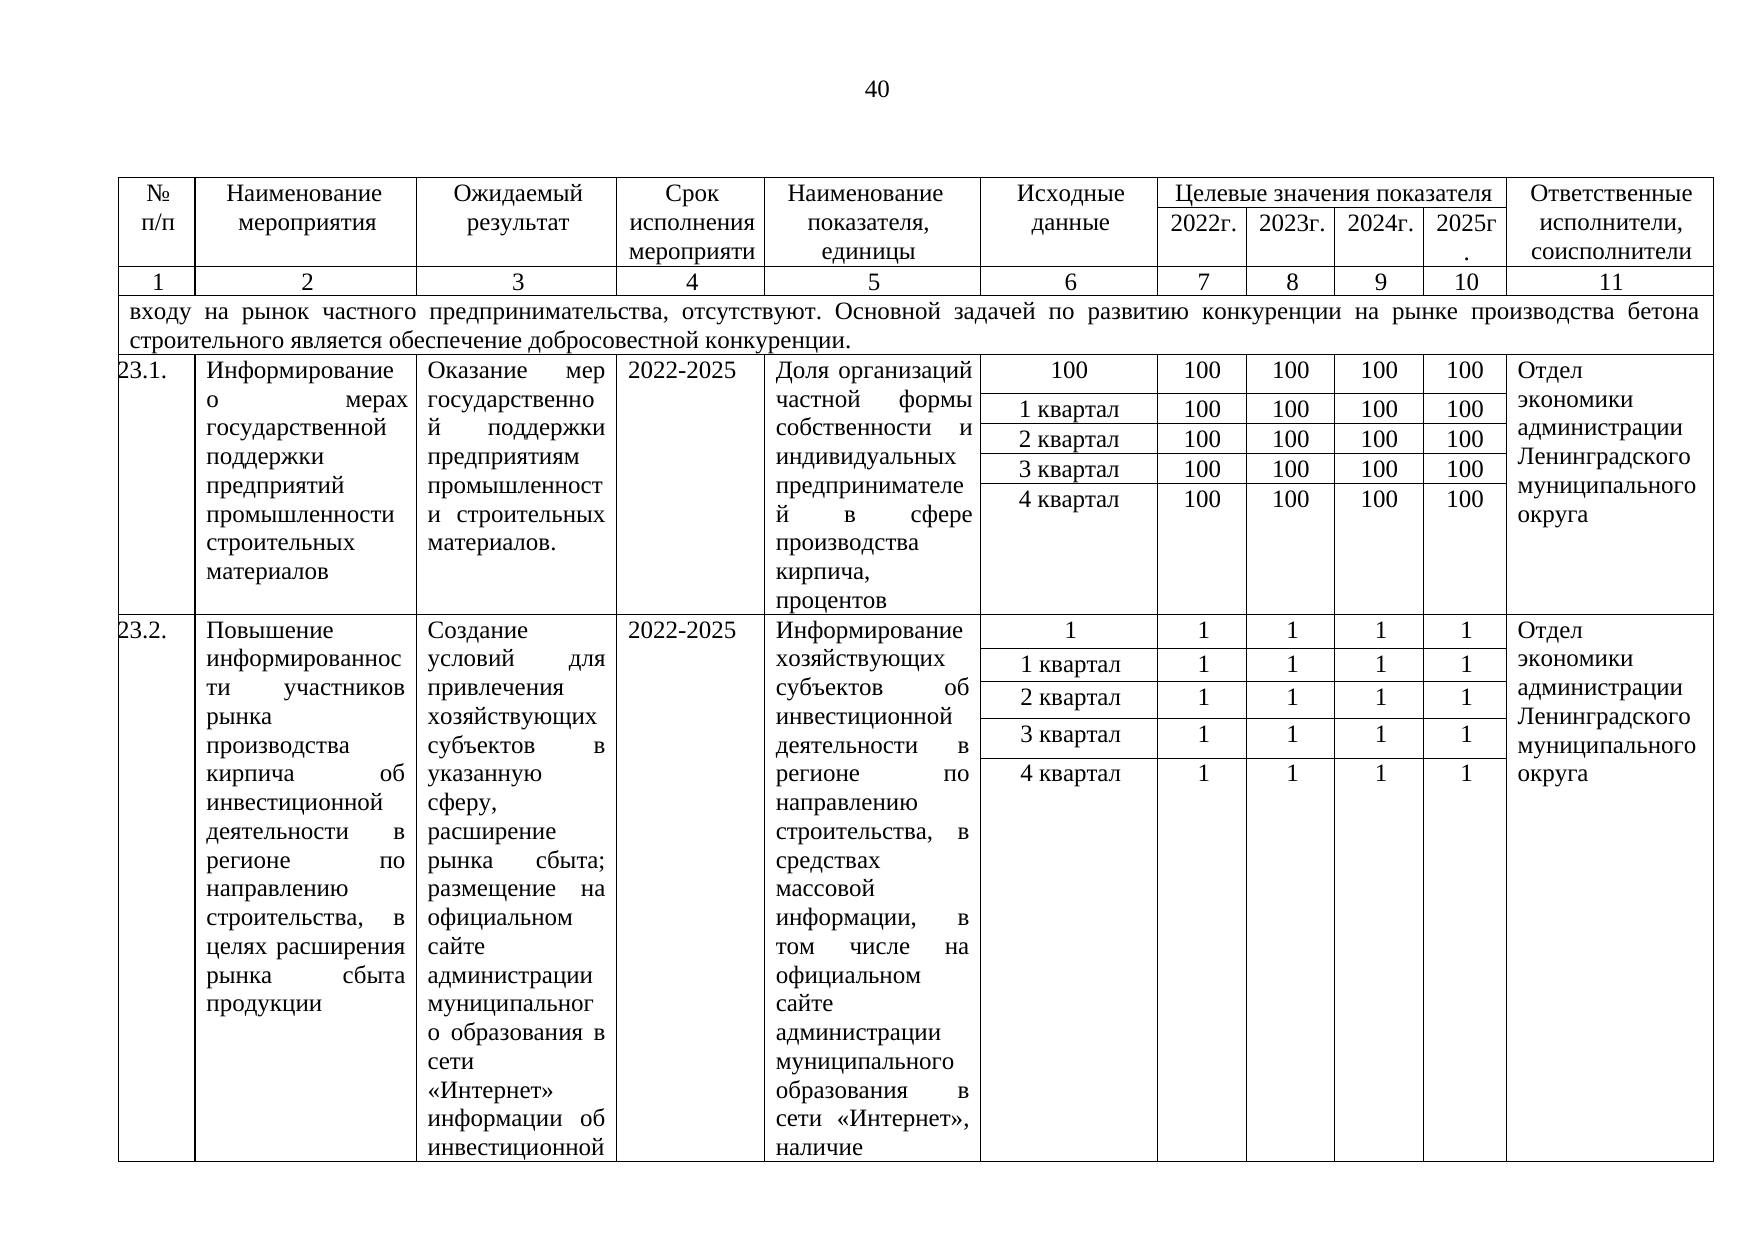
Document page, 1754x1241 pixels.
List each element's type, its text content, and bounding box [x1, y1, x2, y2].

table_cell 2024г. [1335, 208, 1423, 266]
table_cell 100 [1424, 454, 1506, 483]
table_cell 1 [1158, 759, 1246, 1161]
table_cell Доля организаций частной формы собственности и индивидуальных предпринимателей в сфере производства кирпича, процентов [765, 355, 980, 614]
table_cell 11 [1507, 267, 1713, 295]
table_cell 8 [1247, 267, 1334, 295]
table_cell 1 [1335, 649, 1423, 681]
table_cell 1 квартал [981, 394, 1157, 423]
table_cell Информирование хозяйствующих субъектов об инвестиционной деятельности в регионе по направлению строительства, в средствах массовой информации, в том числе на официальном сайте администрации муниципального образования в сети «Интернет», наличие информации [765, 615, 980, 1161]
table_cell 100 [1158, 454, 1246, 483]
table_header Ожидаемый результат [417, 178, 616, 266]
table_cell 100 [1335, 454, 1423, 483]
table_header Срок исполнения мероприятия, годы [617, 178, 764, 266]
table_cell 100 [1335, 355, 1423, 393]
table_cell 2023г. [1247, 208, 1334, 266]
table_cell 2 [196, 267, 416, 295]
table_header Целевые значения показателя [1158, 178, 1506, 207]
table_cell 100 [1335, 484, 1423, 614]
table_cell Повышение информированности участников рынка производства кирпича об инвестиционной деятельности в регионе по направлению строительства, в целях расширения рынка сбыта продукции [196, 615, 416, 1161]
table_header Ответственные исполнители, соисполнители [1507, 178, 1713, 266]
table_header Исходные данные [981, 178, 1157, 266]
table_header Наименование мероприятия [196, 178, 416, 266]
table_cell 1 [1158, 615, 1246, 648]
table_cell 6 [981, 267, 1157, 295]
table_cell 1 [1247, 759, 1334, 1161]
table_cell 100 [1247, 454, 1334, 483]
table_cell Отдел экономики администрации Ленинградскогомуниципального округа [1507, 355, 1713, 614]
table_cell 1 [1247, 719, 1334, 757]
table_cell 100 [1158, 394, 1246, 423]
table_cell 2022-2025 [617, 615, 764, 1161]
table_cell 1 [981, 615, 1157, 648]
table_cell Создание условий для привлечения хозяйствующих субъектов в указанную сферу, расширение рынка сбыта; размещение на официальном сайте администрации муниципального образования в сети «Интернет» информации об инвестиционной деятельности в регионе по направлению строительства [417, 615, 616, 1161]
table_cell 1 [1247, 682, 1334, 718]
table_cell 100 [1424, 394, 1506, 423]
table_cell Информирование о мерах государственной поддержки предприятий промышленности строительных материалов [196, 355, 416, 614]
table_cell 100 [1247, 394, 1334, 423]
table_cell 4 [617, 267, 764, 295]
table_cell 1 [1247, 649, 1334, 681]
table_cell 4 квартал [981, 484, 1157, 614]
table_cell 100 [1158, 355, 1246, 393]
table_cell 100 [1424, 424, 1506, 453]
table_cell 23.1. [119, 355, 194, 614]
table_cell 1 [1424, 615, 1506, 648]
table_cell 3 квартал [981, 454, 1157, 483]
table_cell 100 [1247, 484, 1334, 614]
table_cell 4 квартал [981, 759, 1157, 1161]
table_cell 100 [1424, 484, 1506, 614]
table_cell 100 [1424, 355, 1506, 393]
table_cell 5 [765, 267, 980, 295]
table_cell Отдел экономики администрации Ленинградскогомуниципального округа [1507, 615, 1713, 1161]
table_cell 1 [1158, 682, 1246, 718]
table_cell 1 [1424, 682, 1506, 718]
table_cell 2022-2025 [617, 355, 764, 614]
table_cell 10 [1424, 267, 1506, 295]
table_cell Оказание мер государственной поддержки предприятиям промышленности строительных материалов. [417, 355, 616, 614]
table_cell 1 [1424, 719, 1506, 757]
table_cell 1 [1424, 759, 1506, 1161]
table_cell 1 [1335, 682, 1423, 718]
table_cell 100 [1247, 424, 1334, 453]
table_cell 100 [1158, 484, 1246, 614]
table_header Наименование показателя, единицы измерения [765, 178, 980, 266]
table_cell 1 [119, 267, 194, 295]
table_cell 7 [1158, 267, 1246, 295]
table_cell 100 [981, 355, 1157, 393]
table_cell 3 [417, 267, 616, 295]
table_cell 3 квартал [981, 719, 1157, 757]
table_cell 1 [1158, 719, 1246, 757]
table_cell 2025г. [1424, 208, 1506, 266]
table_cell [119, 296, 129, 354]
table_cell 2 квартал [981, 682, 1157, 718]
table_cell 100 [1247, 355, 1334, 393]
table_cell 1 [1158, 649, 1246, 681]
table_header № п/п [119, 178, 194, 266]
table_cell 1 [1335, 615, 1423, 648]
table_cell 1 [1335, 759, 1423, 1161]
table_cell 23.2. [119, 615, 194, 1161]
table_cell 100 [1158, 424, 1246, 453]
table_cell 1 квартал [981, 649, 1157, 681]
table_cell 1 [1247, 615, 1334, 648]
table_cell 2 квартал [981, 424, 1157, 453]
table_cell 1 [1335, 719, 1423, 757]
table_cell 1 [1424, 649, 1506, 681]
table_cell 2022г. [1158, 208, 1246, 266]
table_cell 9 [1335, 267, 1423, 295]
table_cell 100 [1335, 394, 1423, 423]
table_cell 100 [1335, 424, 1423, 453]
